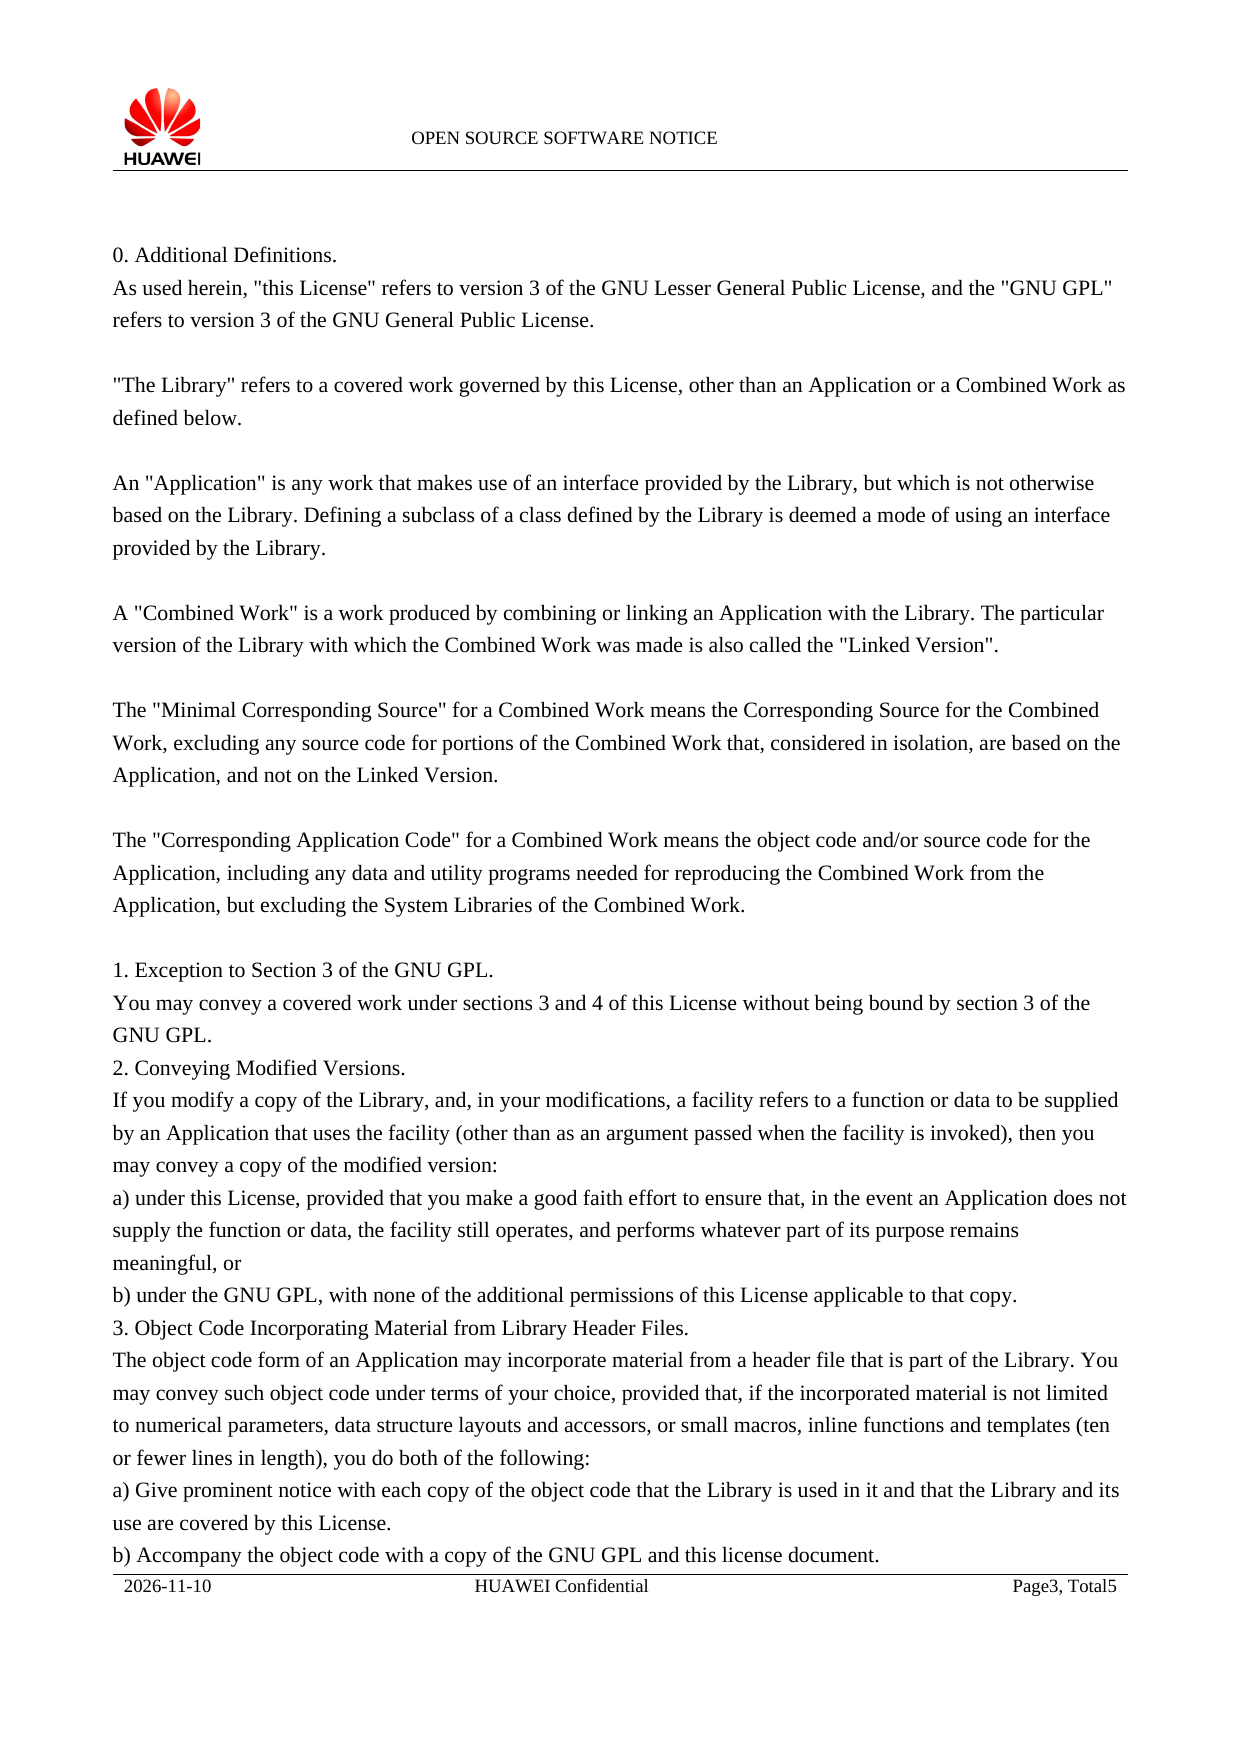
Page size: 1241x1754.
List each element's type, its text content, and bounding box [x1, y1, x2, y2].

picture [124, 88, 201, 165]
